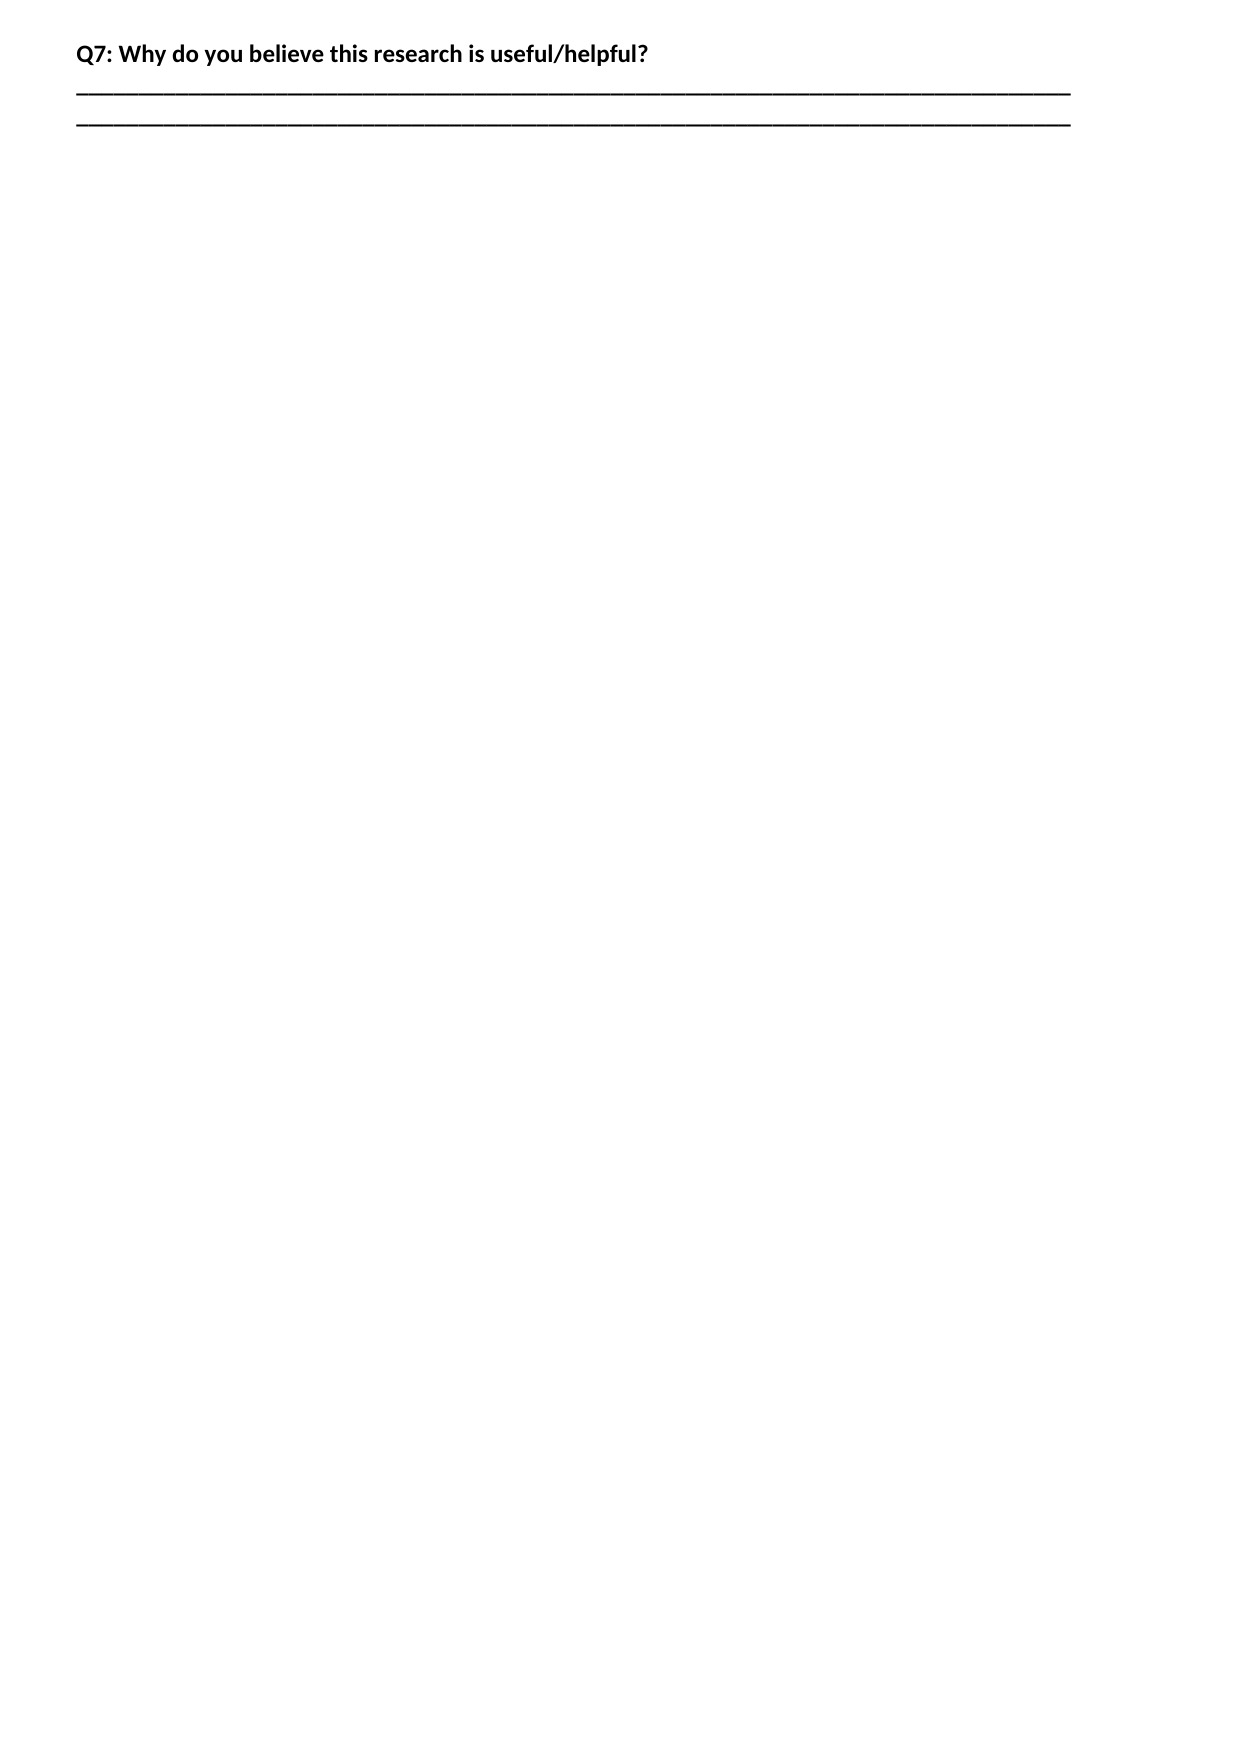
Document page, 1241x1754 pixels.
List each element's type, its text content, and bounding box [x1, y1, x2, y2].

text Q7: Why do you believe this research is useful/helpful? ________________________________________________________________________________ ________________________________________________________________________________ [76, 38, 1214, 129]
